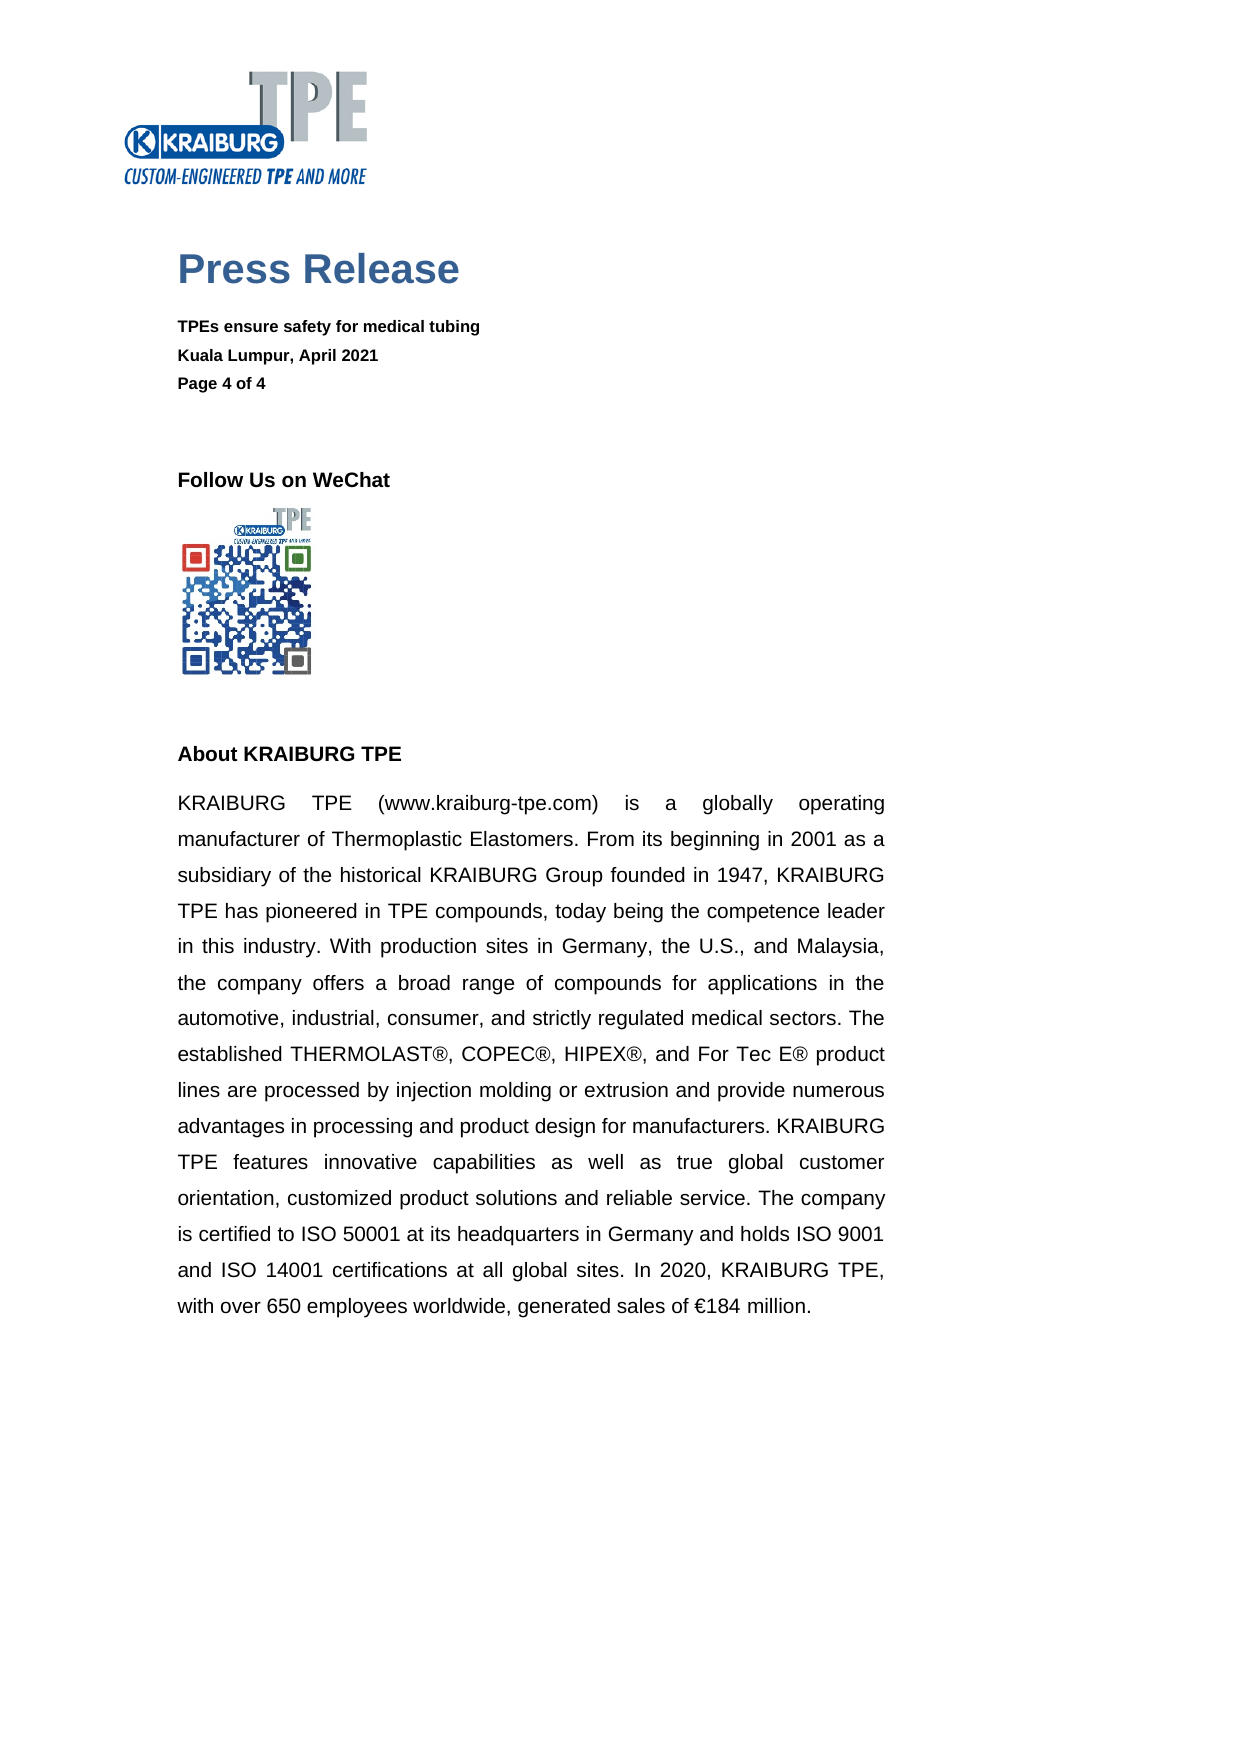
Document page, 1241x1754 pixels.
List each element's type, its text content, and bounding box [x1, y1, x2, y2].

text Follow Us on WeChat [177, 467, 927, 491]
text KRAIBURG TPE (www.kraiburg-tpe.com) is a globally operating manufacturer of Thermoplastic Elastomers. From its beginning in 2001 as a subsidiary of the historical KRAIBURG Group founded in 1947, KRAIBURG TPE has pioneered in TPE compounds, today being the competence leader in this industry. With production sites in Germany, the U.S., and Malaysia, the company offers a broad range of compounds for applications in the automotive, industrial, consumer, and strictly regulated medical sectors. The established THERMOLAST®, COPEC®, HIPEX®, and For Tec E® product lines are processed by injection molding or extrusion and provide numerous advantages in processing and product design for manufacturers. KRAIBURG TPE features innovative capabilities as well as true global customer orientation, customized product solutions and reliable service. The company is certified to ISO 50001 at its headquarters in Germany and holds ISO 9001 and ISO 14001 certifications at all global sites. In 2020, KRAIBURG TPE, with over 650 employees worldwide, generated sales of €184 million. [177, 791, 886, 1318]
picture [112, 55, 379, 200]
text About KRAIBURG TPE [177, 742, 1048, 766]
picture [177, 503, 319, 681]
